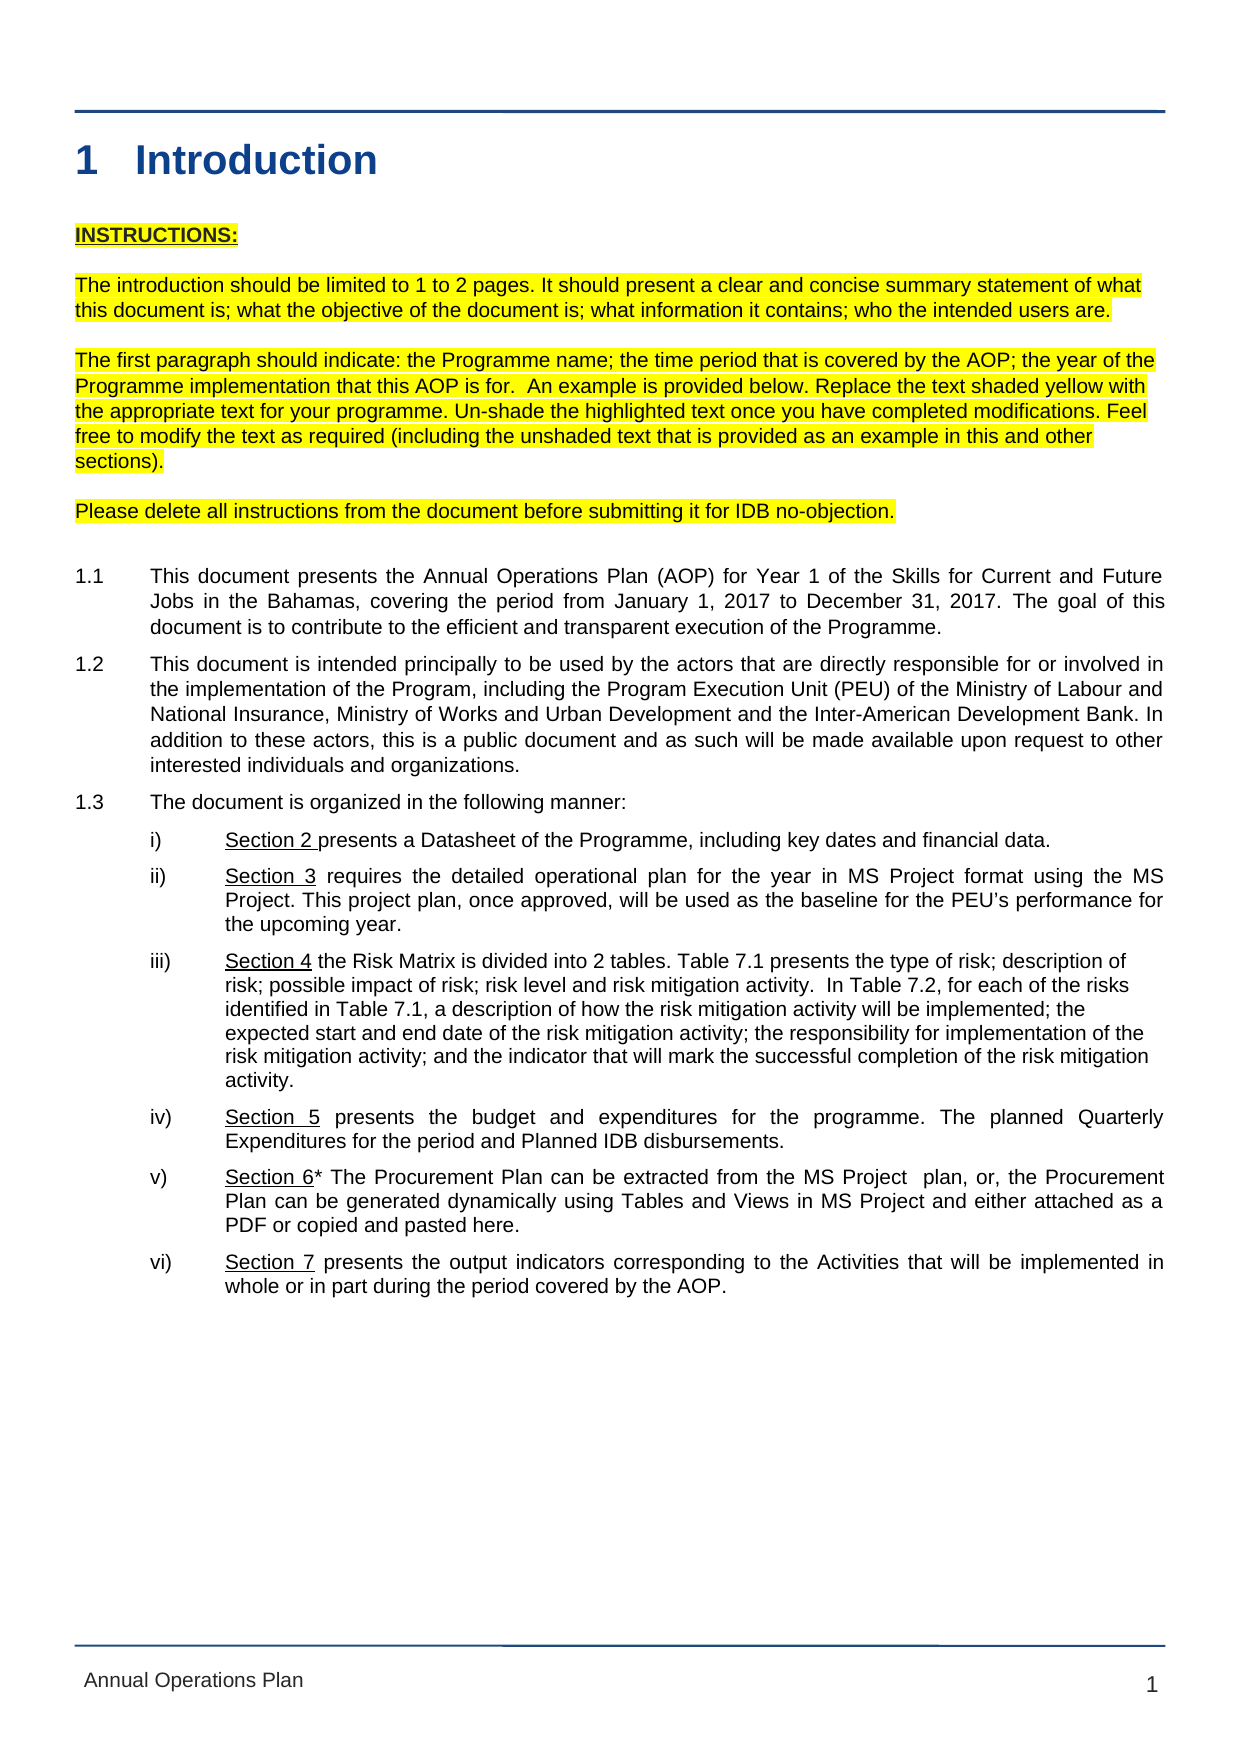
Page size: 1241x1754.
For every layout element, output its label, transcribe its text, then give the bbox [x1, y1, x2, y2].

list Section 4 the Risk Matrix is divided into 2 tables. Table 7.1 presents the type of risk; description of risk; possible impact of risk; risk level and risk mitigation activity. In Table 7.2, for each of the risks identified in Table 7.1, a description of how the risk mitigation activity will be implemented; the expected start and end date of the risk mitigation activity; the responsibility for implementation of the risk mitigation activity; and the indicator that will mark the successful completion of the risk mitigation activity. [150, 948, 1165, 1092]
list Section 3 requires the detailed operational plan for the year in MS Project format using the MS Project. This project plan, once approved, will be used as the baseline for the PEU’s performance for the upcoming year. [150, 864, 1165, 936]
list This document is intended principally to be used by the actors that are directly responsible for or involved in the implementation of the Program, including the Program Execution Unit (PEU) of the Ministry of Labour and National Insurance, Ministry of Works and Urban Development and the Inter-American Development Bank. In addition to these actors, this is a public document and as such will be made available upon request to other interested individuals and organizations. [75, 652, 1165, 776]
list Section 2 presents a Datasheet of the Programme, including key dates and financial data. [150, 828, 1165, 852]
text INSTRUCTIONS: The introduction should be limited to 1 to 2 pages. It should present a clear and concise summary statement of what this document is; what the objective of the document is; what information it contains; who the intended users are. The first paragraph should indicate: the Programme name; the time period that is covered by the AOP; the year of the Programme implementation that this AOP is for. An example is provided below. Replace the text shaded yellow with the appropriate text for your programme. Un-shade the highlighted text once you have completed modifications. Feel free to modify the text as required (including the unshaded text that is provided as an example in this and other sections). Please delete all instructions from the document before submitting it for IDB no-objection. [75, 223, 1165, 551]
subtitle Introduction [75, 135, 1165, 183]
list Section 7 presents the output indicators corresponding to the Activities that will be implemented in whole or in part during the period covered by the AOP. [150, 1249, 1165, 1297]
list Section 6* The Procurement Plan can be extracted from the MS Project plan, or, the Procurement Plan can be generated dynamically using Tables and Views in MS Project and either attached as a PDF or copied and pasted here. [150, 1165, 1165, 1237]
list This document presents the Annual Operations Plan (AOP) for Year 1 of the Skills for Current and Future Jobs in the Bahamas, covering the period from January 1, 2017 to December 31, 2017. The goal of this document is to contribute to the efficient and transparent execution of the Programme. [75, 564, 1165, 638]
list Section 5 presents the budget and expenditures for the programme. The planned Quarterly Expenditures for the period and Planned IDB disbursements. [150, 1105, 1165, 1153]
list The document is organized in the following manner: [75, 790, 1165, 814]
